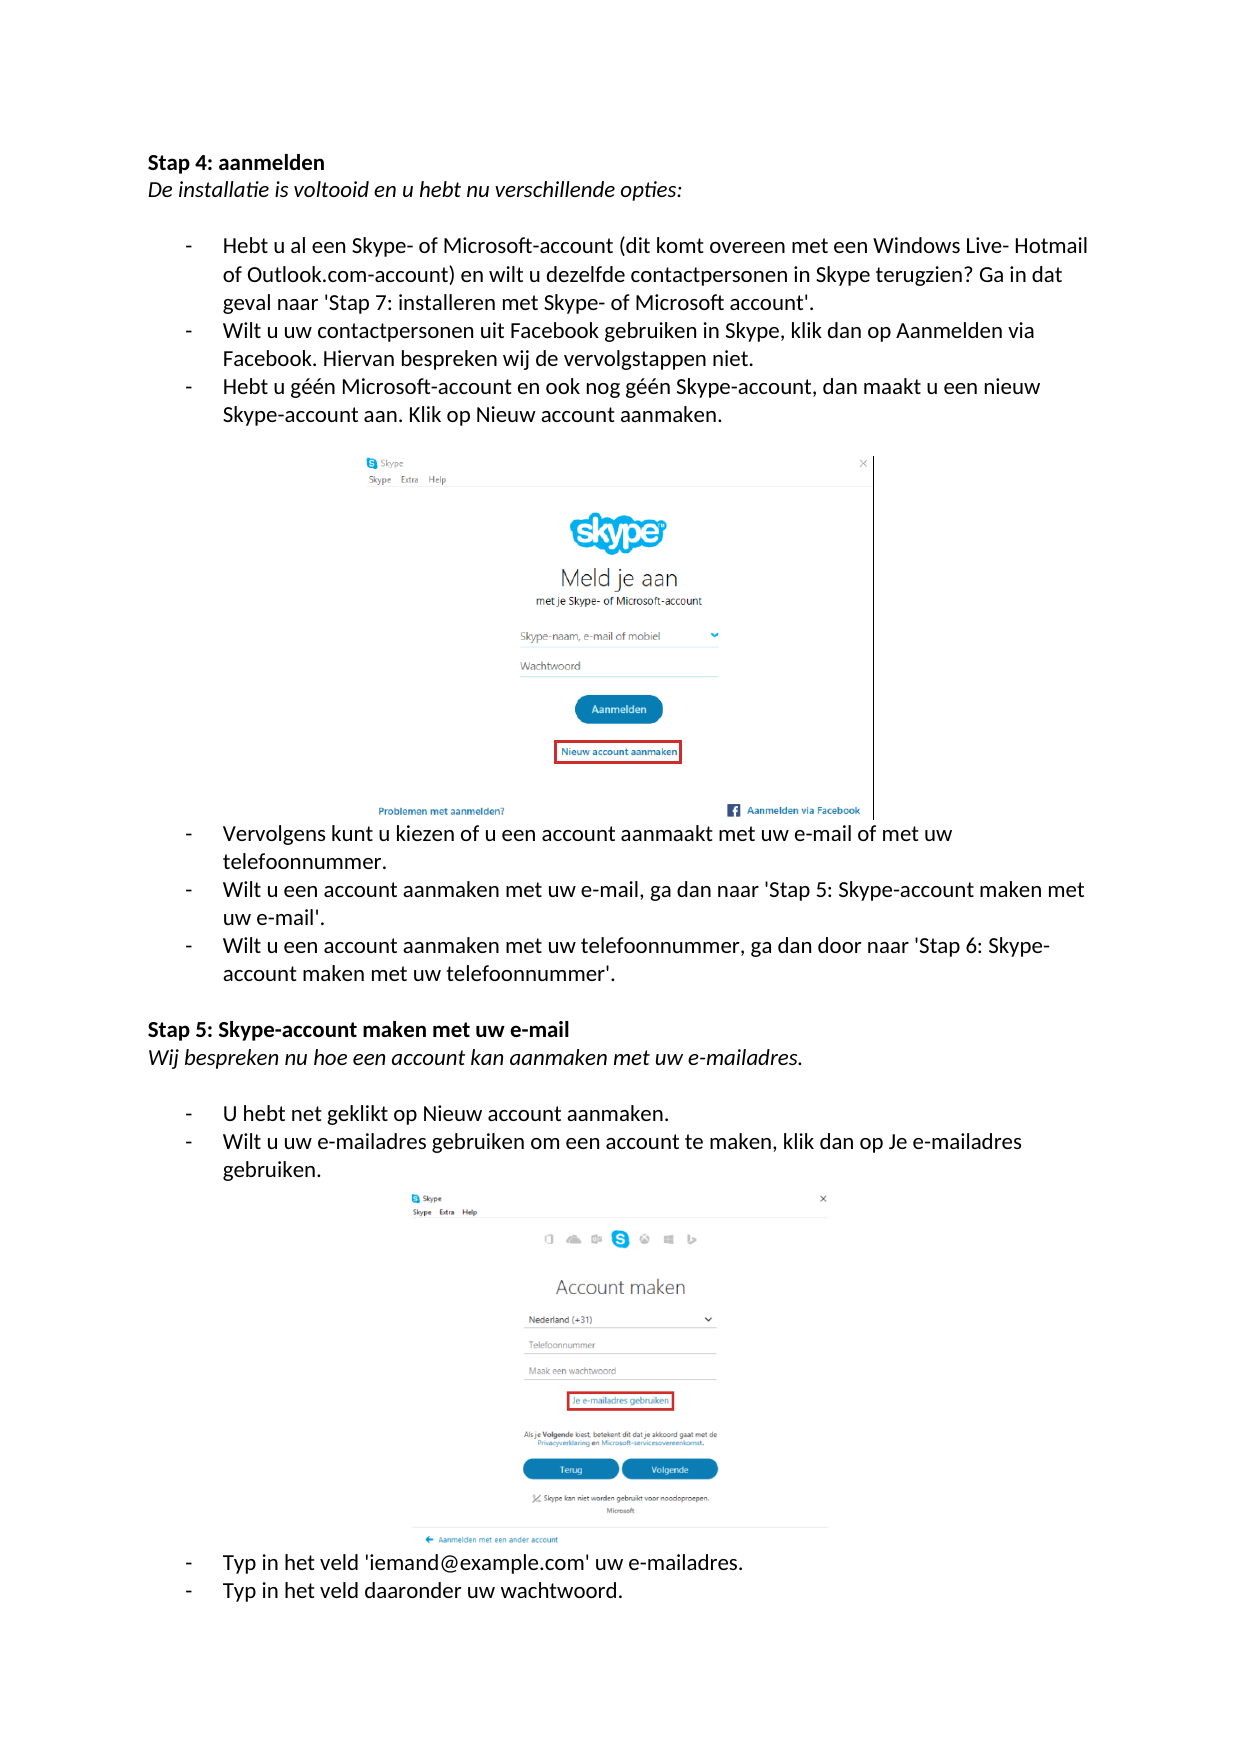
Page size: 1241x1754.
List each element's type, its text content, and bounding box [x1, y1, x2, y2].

text De installatie is voltooid en u hebt nu verschillende opties: [148, 176, 1093, 204]
text Stap 5: Skype-account maken met uw e-mail [148, 1015, 1093, 1043]
list Hebt u géén Microsoft-account en ook nog géén Skype-account, dan maakt u een nieuw Skype-account aan. Klik op Nieuw account aanmaken. [185, 372, 1093, 428]
list Wilt u uw contactpersonen uit Facebook gebruiken in Skype, klik dan op Aanmelden via Facebook. Hiervan bespreken wij de vervolgstappen niet. [185, 316, 1093, 372]
list Hebt u al een Skype- of Microsoft-account (dit komt overeen met een Windows Live- Hotmail of Outlook.com-account) en wilt u dezelfde contactpersonen in Skype terugzien? Ga in dat geval naar 'Stap 7: installeren met Skype- of Microsoft account'. [185, 232, 1093, 316]
list Wilt u een account aanmaken met uw telefoonnummer, ga dan door naar 'Stap 6: Skype-account maken met uw telefoonnummer'. [185, 931, 1093, 987]
list Typ in het veld daaronder uw wachtwoord. [185, 1576, 1093, 1604]
list U hebt net geklikt op Nieuw account aanmaken. [185, 1099, 1093, 1127]
list Wilt u uw e-mailadres gebruiken om een account te maken, klik dan op Je e-mailadres gebruiken. [185, 1127, 1093, 1183]
picture [411, 1193, 829, 1548]
list Wilt u een account aanmaken met uw e-mail, ga dan naar 'Stap 5: Skype-account maken met uw e-mail'. [185, 875, 1093, 931]
text Stap 4: aanmelden [148, 148, 1093, 176]
picture [366, 456, 874, 820]
text Wij bespreken nu hoe een account kan aanmaken met uw e-mailadres. [148, 1043, 1093, 1071]
